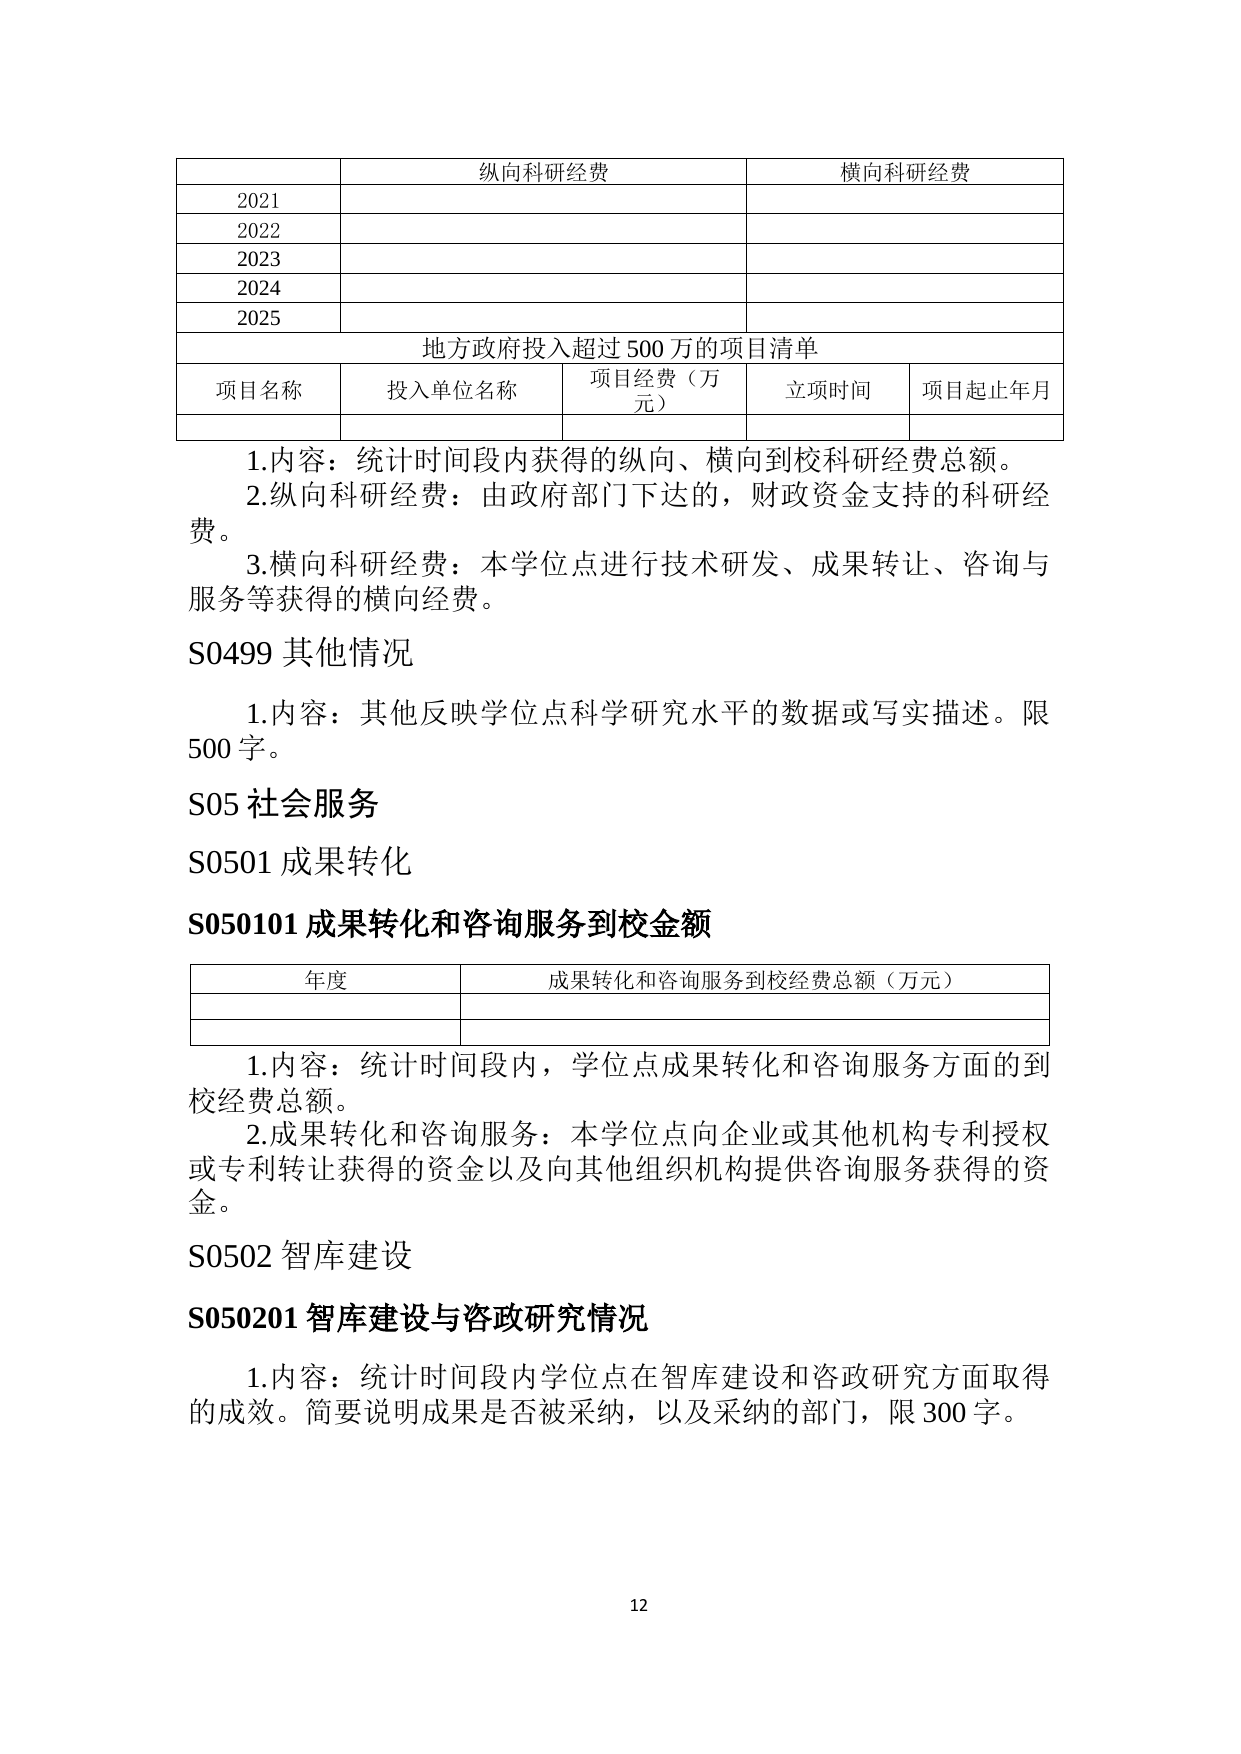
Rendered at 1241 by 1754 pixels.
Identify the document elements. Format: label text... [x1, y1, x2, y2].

table_cell [747, 214, 1063, 243]
table_cell 项目名称 [177, 364, 340, 414]
table_cell [191, 994, 460, 1019]
table_cell [341, 303, 746, 332]
text 1.内容：其他反映学位点科学研究水平的数据或写实描述。限500字。 [187, 694, 1053, 765]
subtitle S0501成果转化 [187, 840, 1053, 880]
table_cell 地方政府投入超过500万的项目清单 [177, 333, 1063, 363]
table_cell [177, 415, 340, 440]
table_cell [563, 415, 746, 440]
table_cell 投入单位名称 [341, 364, 562, 414]
table_cell 横向科研经费 [747, 159, 1063, 184]
table_cell [747, 274, 1063, 302]
subtitle S050101成果转化和咨询服务到校金额 [187, 903, 1053, 941]
table_cell [747, 303, 1063, 332]
table_cell 立项时间 [747, 364, 909, 414]
table_cell [747, 244, 1063, 272]
table_header 年度 [177, 159, 340, 184]
table_cell [461, 1020, 1049, 1045]
text 3.横向科研经费：本学位点进行技术研发、成果转让、咨询与服务等获得的横向经费。 [187, 545, 1053, 614]
table_cell 2025 [177, 303, 340, 332]
table_cell [910, 415, 1063, 440]
table_cell 2023 [177, 244, 340, 272]
table_cell [341, 274, 746, 302]
text 1.内容：统计时间段内学位点在智库建设和咨政研究方面取得的成效。简要说明成果是否被采纳，以及采纳的部门，限300字。 [187, 1358, 1053, 1429]
subtitle S05社会服务 [187, 782, 1053, 823]
text 2.纵向科研经费：由政府部门下达的，财政资金支持的科研经费。 [187, 477, 1053, 545]
table_header 成果转化和咨询服务到校经费总额（万元） [461, 965, 1049, 993]
subtitle S0499 其他情况 [187, 631, 1053, 671]
table_cell [341, 415, 562, 440]
table_cell [341, 185, 746, 213]
subtitle S0502智库建设 [187, 1234, 1053, 1274]
table_cell 项目起止年月 [910, 364, 1063, 414]
table_cell 项目经费（万元） [563, 364, 746, 414]
table_cell 纵向科研经费 [341, 159, 746, 184]
table_cell [747, 185, 1063, 213]
text 1.内容：统计时间段内获得的纵向、横向到校科研经费总额。 [187, 441, 1053, 477]
table_cell [341, 214, 746, 243]
table_cell [341, 244, 746, 272]
table_cell [191, 1020, 460, 1045]
table_cell 2024 [177, 274, 340, 302]
text 1.内容：统计时间段内，学位点成果转化和咨询服务方面的到校经费总额。 [187, 1046, 1053, 1115]
table_cell [747, 415, 909, 440]
table_cell [461, 994, 1049, 1019]
table_header 年度 [191, 965, 460, 993]
subtitle S050201智库建设与咨政研究情况 [187, 1297, 1053, 1336]
table_cell 2022 [177, 214, 340, 243]
table_cell 2021 [177, 185, 340, 213]
text 2.成果转化和咨询服务：本学位点向企业或其他机构专利授权或专利转让获得的资金以及向其他组织机构提供咨询服务获得的资金。 [187, 1115, 1053, 1217]
